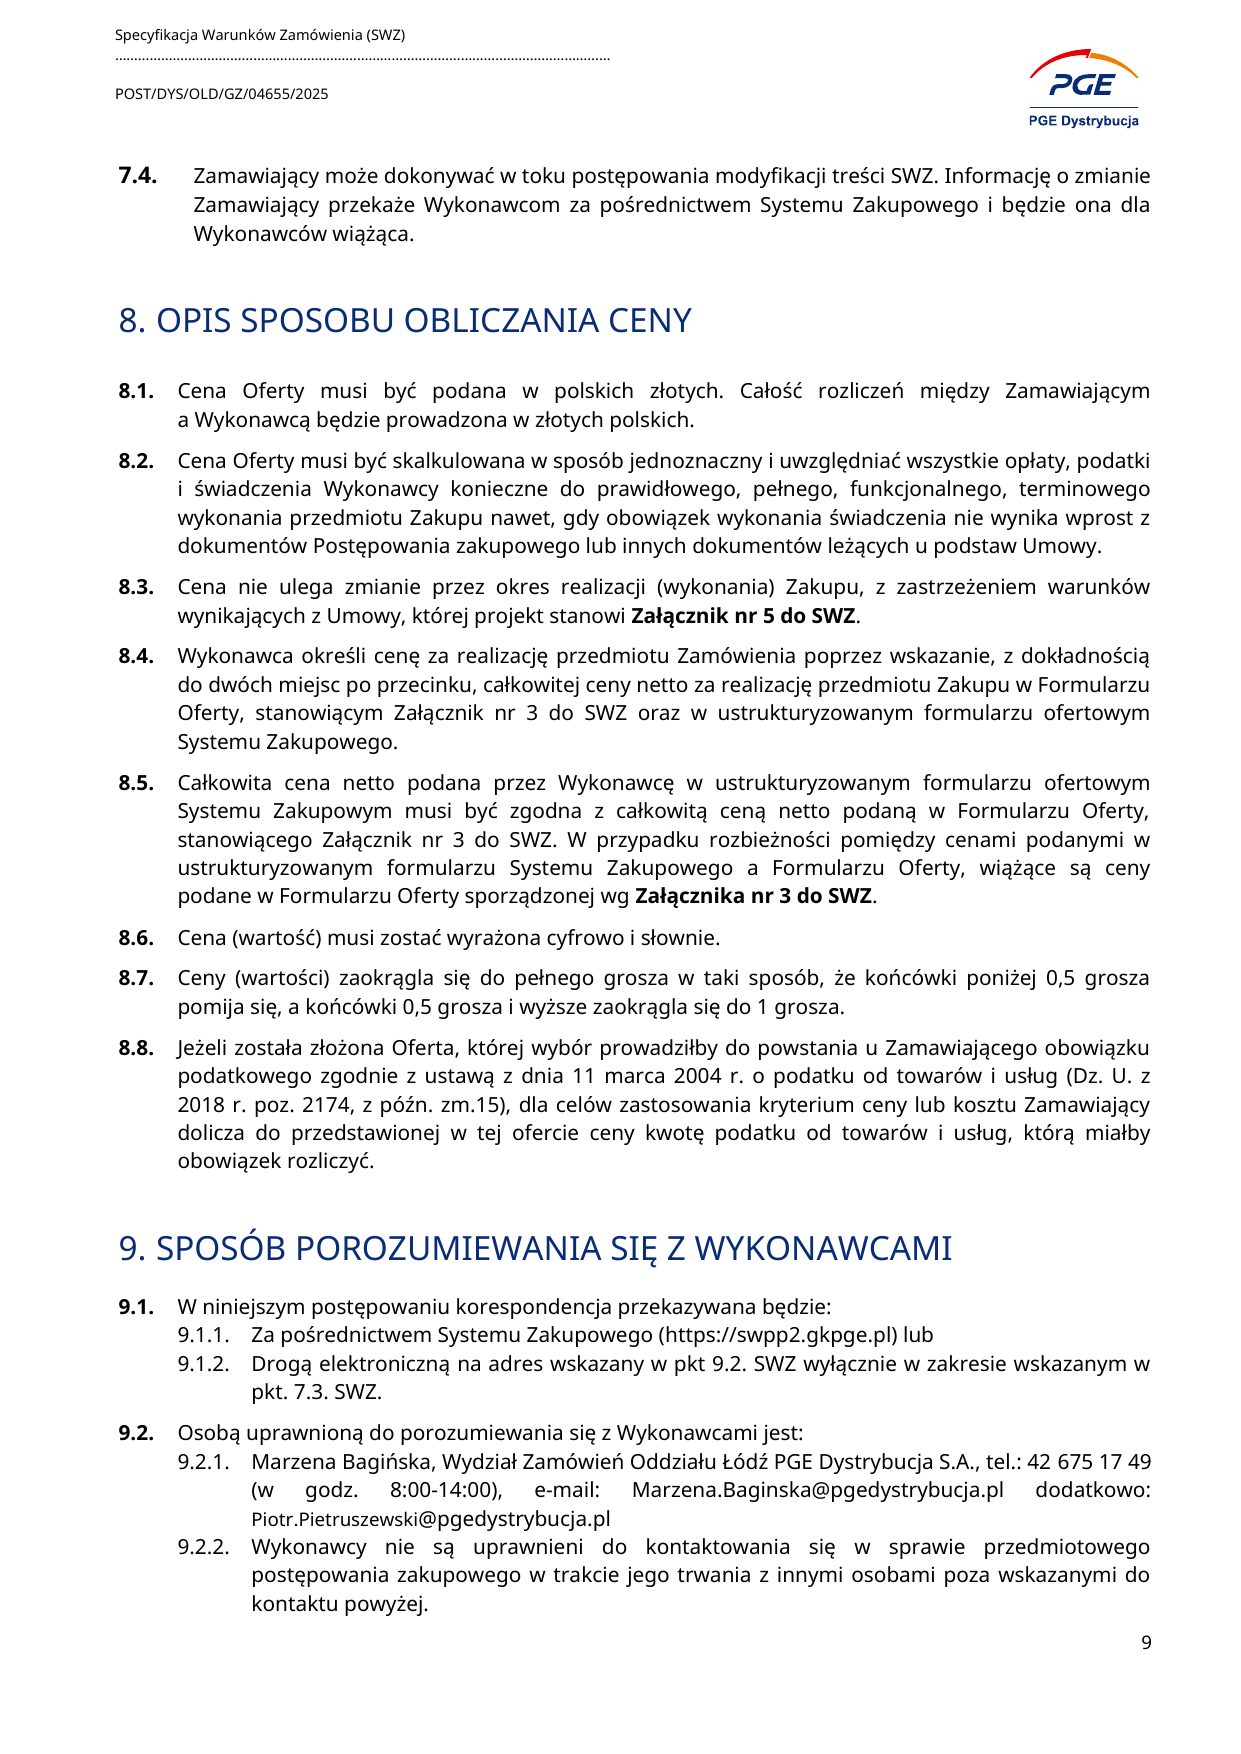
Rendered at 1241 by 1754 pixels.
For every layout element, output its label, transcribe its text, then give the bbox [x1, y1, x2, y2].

list Zamawiający może dokonywać w toku postępowania modyfikacji treści SWZ. Informację o zmianie Zamawiający przekaże Wykonawcom za pośrednictwem Systemu Zakupowego i będzie ona dla Wykonawców wiążąca. [118, 159, 1152, 247]
subtitle SPOSÓB POROZUMIEWANIA SIĘ Z WYKONAWCAMI [118, 1225, 1152, 1271]
list W niniejszym postępowaniu korespondencja przekazywana będzie: [118, 1292, 1152, 1321]
list Wykonawcy nie są uprawnieni do kontaktowania się w sprawie przedmiotowego postępowania zakupowego w trakcie jego trwania z innymi osobami poza wskazanymi do kontaktu powyżej. [177, 1532, 1152, 1617]
list Cena Oferty musi być podana w polskich złotych. Całość rozliczeń między Zamawiającym a Wykonawcą będzie prowadzona w złotych polskich. [118, 377, 1152, 433]
subtitle OPIS SPOSOBU OBLICZANIA CENY [118, 297, 1152, 343]
list Całkowita cena netto podana przez Wykonawcę w ustrukturyzowanym formularzu ofertowym Systemu Zakupowym musi być zgodna z całkowitą ceną netto podaną w Formularzu Oferty, stanowiącego Załącznik nr 3 do SWZ. W przypadku rozbieżności pomiędzy cenami podanymi w ustrukturyzowanym formularzu Systemu Zakupowego a Formularzu Oferty, wiążące są ceny podane w Formularzu Oferty sporządzonej wg Załącznika nr 3 do SWZ. [118, 768, 1152, 910]
list Cena nie ulega zmianie przez okres realizacji (wykonania) Zakupu, z zastrzeżeniem warunków wynikających z Umowy, której projekt stanowi Załącznik nr 5 do SWZ. [118, 572, 1152, 629]
list Cena (wartość) musi zostać wyrażona cyfrowo i słownie. [118, 923, 1152, 951]
list Osobą uprawnioną do porozumiewania się z Wykonawcami jest: [118, 1418, 1152, 1447]
list Wykonawca określi cenę za realizację przedmiotu Zamówienia poprzez wskazanie, z dokładnością do dwóch miejsc po przecinku, całkowitej ceny netto za realizację przedmiotu Zakupu w Formularzu Oferty, stanowiącym Załącznik nr 3 do SWZ oraz w ustrukturyzowanym formularzu ofertowym Systemu Zakupowego. [118, 642, 1152, 755]
list Jeżeli została złożona Oferta, której wybór prowadziłby do powstania u Zamawiającego obowiązku podatkowego zgodnie z ustawą z dnia 11 marca 2004 r. o podatku od towarów i usług (Dz. U. z 2018 r. poz. 2174, z późn. zm.15), dla celów zastosowania kryterium ceny lub kosztu Zamawiający dolicza do przedstawionej w tej ofercie ceny kwotę podatku od towarów i usług, którą miałby obowiązek rozliczyć. [118, 1033, 1152, 1175]
list Marzena Bagińska, Wydział Zamówień Oddziału Łódź PGE Dystrybucja S.A., tel.: 42 675 17 49 (w godz. 8:00-14:00), e-mail: Marzena.Baginska@pgedystrybucja.pl dodatkowo: Piotr.Pietruszewski@pgedystrybucja.pl [177, 1447, 1152, 1532]
list Cena Oferty musi być skalkulowana w sposób jednoznaczny i uwzględniać wszystkie opłaty, podatki i świadczenia Wykonawcy konieczne do prawidłowego, pełnego, funkcjonalnego, terminowego wykonania przedmiotu Zakupu nawet, gdy obowiązek wykonania świadczenia nie wynika wprost z dokumentów Postępowania zakupowego lub innych dokumentów leżących u podstaw Umowy. [118, 446, 1152, 560]
list Drogą elektroniczną na adres wskazany w pkt 9.2. SWZ wyłącznie w zakresie wskazanym w pkt. 7.3. SWZ. [177, 1349, 1152, 1406]
list Za pośrednictwem Systemu Zakupowego (https://swpp2.gkpge.pl) lub [177, 1321, 1152, 1349]
list Ceny (wartości) zaokrągla się do pełnego grosza w taki sposób, że końcówki poniżej 0,5 grosza pomija się, a końcówki 0,5 grosza i wyższe zaokrągla się do 1 grosza. [118, 963, 1152, 1020]
